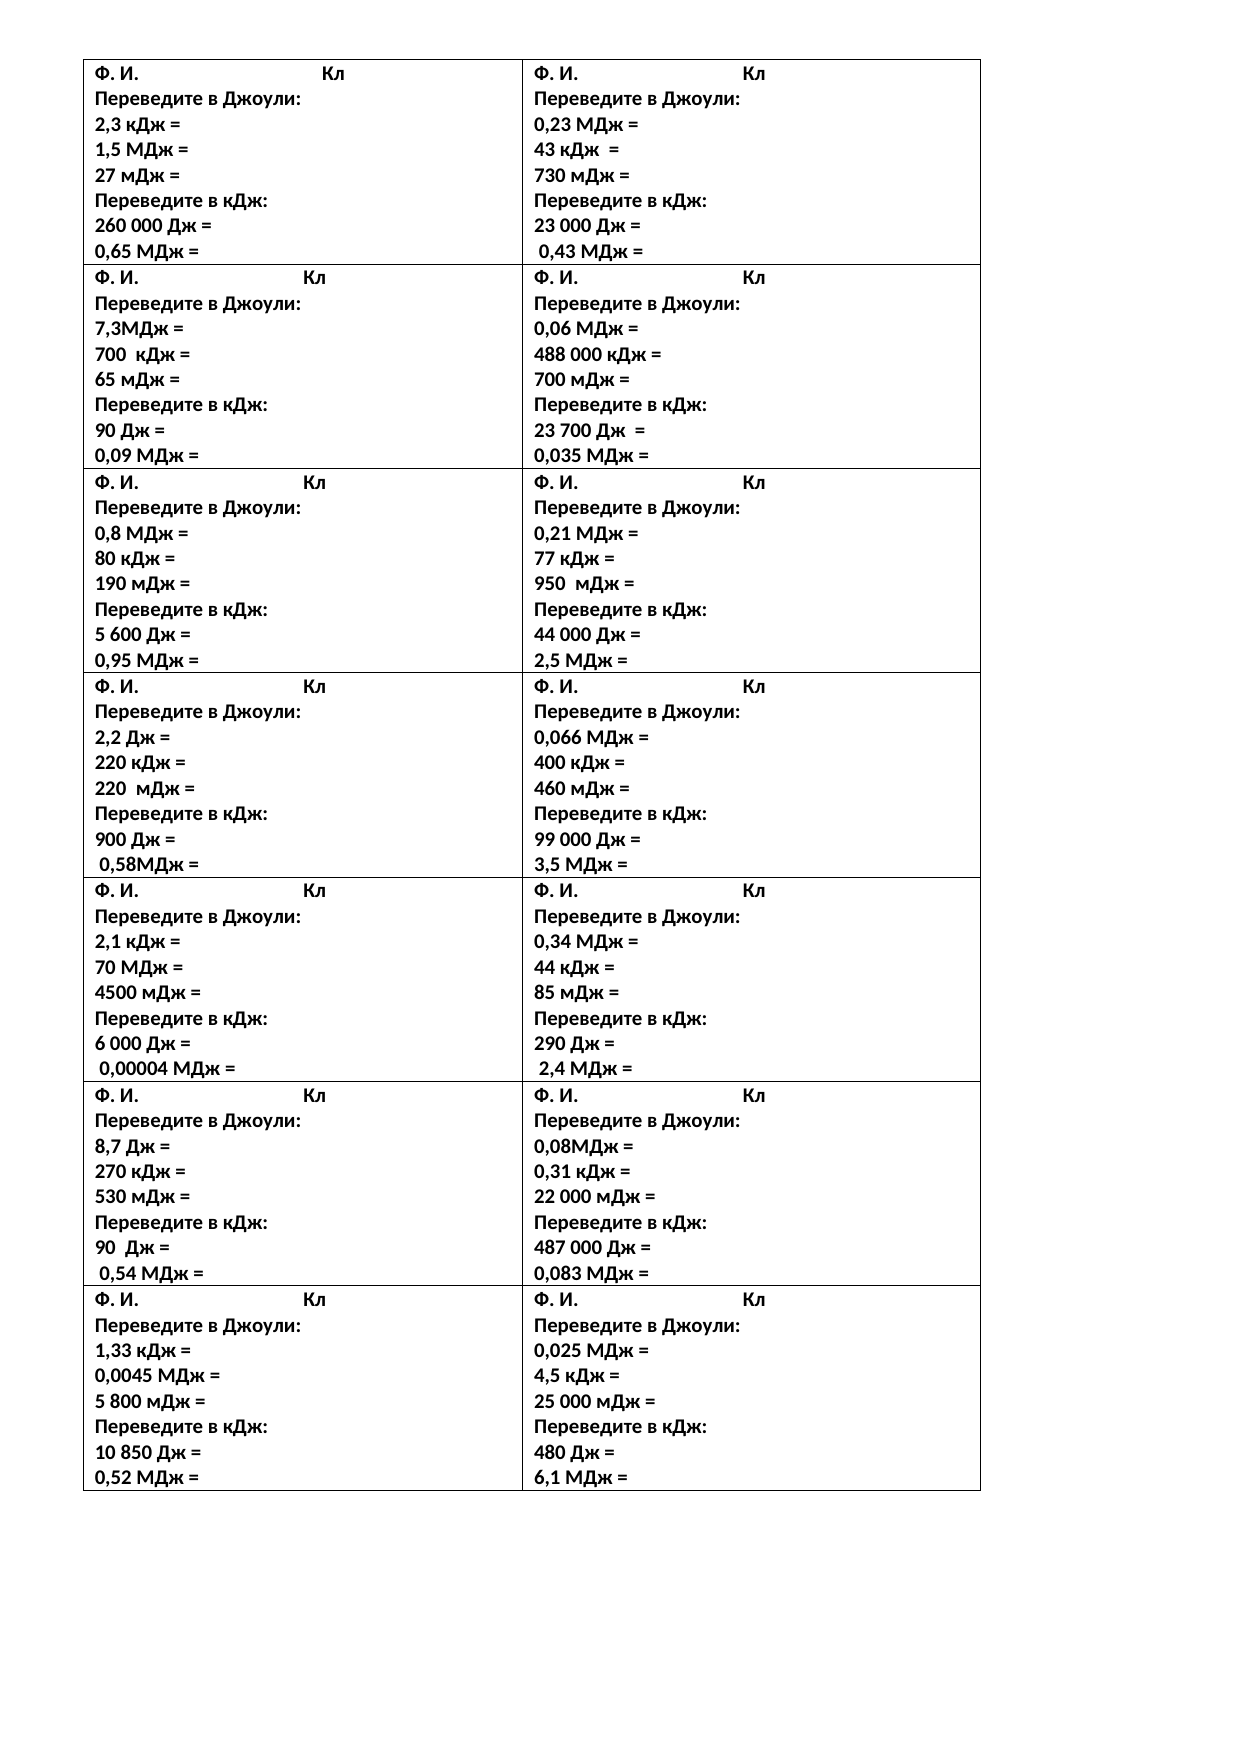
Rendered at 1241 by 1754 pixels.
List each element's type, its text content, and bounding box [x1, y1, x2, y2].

table_cell Ф. И. Кл Переведите в Джоули: 8,7 Дж = 270 кДж = 530 мДж = Переведите в кДж: 90 Дж = 0,54 МДж = [84, 1082, 522, 1285]
table_cell Ф. И. Кл Переведите в Джоули: 0,025 МДж = 4,5 кДж = 25 000 мДж = Переведите в кДж: 480 Дж = 6,1 МДж = [523, 1286, 980, 1490]
table_cell Ф. И. Кл Переведите в Джоули: 0,06 МДж = 488 000 кДж = 700 мДж = Переведите в кДж: 23 700 Дж = 0,035 МДж = [523, 265, 980, 468]
table_cell Ф. И. Кл Переведите в Джоули: 0,21 МДж = 77 кДж = 950 мДж = Переведите в кДж: 44 000 Дж = 2,5 МДж = [523, 469, 980, 672]
table_cell Ф. И. Кл Переведите в Джоули: 2,1 кДж = 70 МДж = 4500 мДж = Переведите в кДж: 6 000 Дж = 0,00004 МДж = [84, 878, 522, 1081]
table_cell Ф. И. Кл Переведите в Джоули: 0,066 МДж = 400 кДж = 460 мДж = Переведите в кДж: 99 000 Дж = 3,5 МДж = [523, 673, 980, 877]
table_cell Ф. И. Кл Переведите в Джоули: 1,33 кДж = 0,0045 МДж = 5 800 мДж = Переведите в кДж: 10 850 Дж = 0,52 МДж = [84, 1286, 522, 1490]
table_cell Ф. И. Кл Переведите в Джоули: 2,3 кДж = 1,5 МДж = 27 мДж = Переведите в кДж: 260 000 Дж = 0,65 МДж = [84, 60, 522, 263]
table_cell Ф. И. Кл Переведите в Джоули: 0,08МДж = 0,31 кДж = 22 000 мДж = Переведите в кДж: 487 000 Дж = 0,083 МДж = [523, 1082, 980, 1285]
table_cell Ф. И. Кл Переведите в Джоули: 2,2 Дж = 220 кДж = 220 мДж = Переведите в кДж: 900 Дж = 0,58МДж = [84, 673, 522, 877]
table_cell Ф. И. Кл Переведите в Джоули: 0,23 МДж = 43 кДж = 730 мДж = Переведите в кДж: 23 000 Дж = 0,43 МДж = [523, 60, 980, 263]
table_cell Ф. И. Кл Переведите в Джоули: 0,8 МДж = 80 кДж = 190 мДж = Переведите в кДж: 5 600 Дж = 0,95 МДж = [84, 469, 522, 672]
table_cell Ф. И. Кл Переведите в Джоули: 0,34 МДж = 44 кДж = 85 мДж = Переведите в кДж: 290 Дж = 2,4 МДж = [523, 878, 980, 1081]
table_cell Ф. И. Кл Переведите в Джоули: 7,3МДж = 700 кДж = 65 мДж = Переведите в кДж: 90 Дж = 0,09 МДж = [84, 265, 522, 468]
